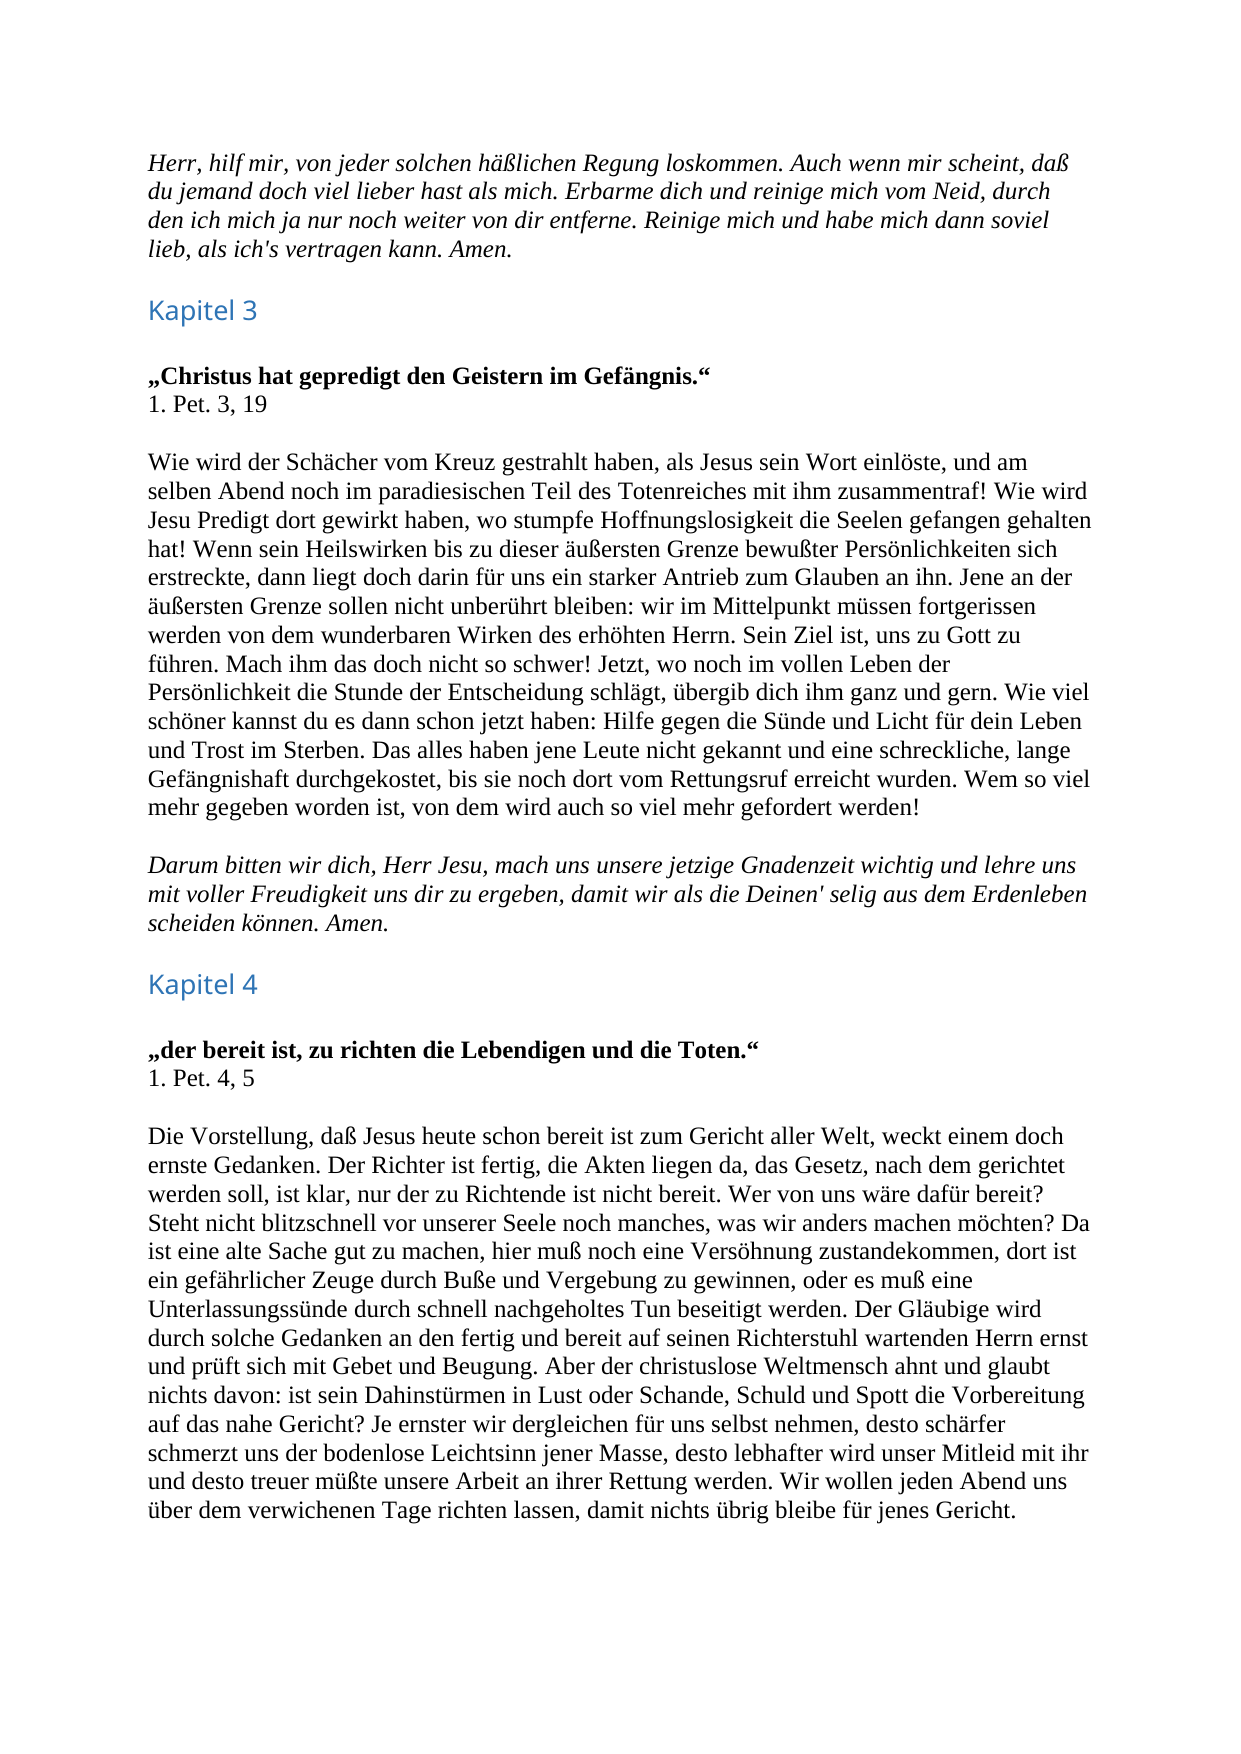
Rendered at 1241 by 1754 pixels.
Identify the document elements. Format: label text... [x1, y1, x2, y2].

subtitle Kapitel 3 [148, 292, 1093, 329]
text „Christus hat gepredigt den Geistern im Gefängnis.“ 1. Pet. 3, 19 [148, 361, 1093, 418]
text Darum bitten wir dich, Herr Jesu, mach uns unsere jetzige Gnadenzeit wichtig und lehre uns mit voller Freudigkeit uns dir zu ergeben, damit wir als die Deinen' selig aus dem Erdenleben scheiden können. Amen. [148, 850, 1093, 937]
subtitle Kapitel 4 [148, 966, 1093, 1003]
text Die Vorstellung, daß Jesus heute schon bereit ist zum Gericht aller Welt, weckt einem doch ernste Gedanken. Der Richter ist fertig, die Akten liegen da, das Gesetz, nach dem gerichtet werden soll, ist klar, nur der zu Richtende ist nicht bereit. Wer von uns wäre dafür bereit? Steht nicht blitzschnell vor unserer Seele noch manches, was wir anders machen möchten? Da ist eine alte Sache gut zu machen, hier muß noch eine Versöhnung zustandekommen, dort ist ein gefährlicher Zeuge durch Buße und Vergebung zu gewinnen, oder es muß eine Unterlassungssünde durch schnell nachgeholtes Tun beseitigt werden. Der Gläubige wird durch solche Gedanken an den fertig und bereit auf seinen Richterstuhl wartenden Herrn ernst und prüft sich mit Gebet und Beugung. Aber der christuslose Weltmensch ahnt und glaubt nichts davon: ist sein Dahinstürmen in Lust oder Schande, Schuld und Spott die Vorbereitung auf das nahe Gericht? Je ernster wir dergleichen für uns selbst nehmen, desto schärfer schmerzt uns der bodenlose Leichtsinn jener Masse, desto lebhafter wird unser Mitleid mit ihr und desto treuer müßte unsere Arbeit an ihrer Rettung werden. Wir wollen jeden Abend uns über dem verwichenen Tage richten lassen, damit nichts übrig bleibe für jenes Gericht. [148, 1121, 1093, 1524]
text Herr, hilf mir, von jeder solchen häßlichen Regung loskommen. Auch wenn mir scheint, daß du jemand doch viel lieber hast als mich. Erbarme dich und reinige mich vom Neid, durch den ich mich ja nur noch weiter von dir entferne. Reinige mich und habe mich dann soviel lieb, als ich's vertragen kann. Amen. [148, 148, 1093, 263]
text „der bereit ist, zu richten die Lebendigen und die Toten.“ 1. Pet. 4, 5 [148, 1035, 1093, 1092]
text Wie wird der Schächer vom Kreuz gestrahlt haben, als Jesus sein Wort einlöste, und am selben Abend noch im paradiesischen Teil des Totenreiches mit ihm zusammentraf! Wie wird Jesu Predigt dort gewirkt haben, wo stumpfe Hoffnungslosigkeit die Seelen gefangen gehalten hat! Wenn sein Heilswirken bis zu dieser äußersten Grenze bewußter Persönlichkeiten sich erstreckte, dann liegt doch darin für uns ein starker Antrieb zum Glauben an ihn. Jene an der äußersten Grenze sollen nicht unberührt bleiben: wir im Mittelpunkt müssen fortgerissen werden von dem wunderbaren Wirken des erhöhten Herrn. Sein Ziel ist, uns zu Gott zu führen. Mach ihm das doch nicht so schwer! Jetzt, wo noch im vollen Leben der Persönlichkeit die Stunde der Entscheidung schlägt, übergib dich ihm ganz und gern. Wie viel schöner kannst du es dann schon jetzt haben: Hilfe gegen die Sünde und Licht für dein Leben und Trost im Sterben. Das alles haben jene Leute nicht gekannt und eine schreckliche, lange Gefängnishaft durchgekostet, bis sie noch dort vom Rettungsruf erreicht wurden. Wem so viel mehr gegeben worden ist, von dem wird auch so viel mehr gefordert werden! [148, 447, 1093, 821]
